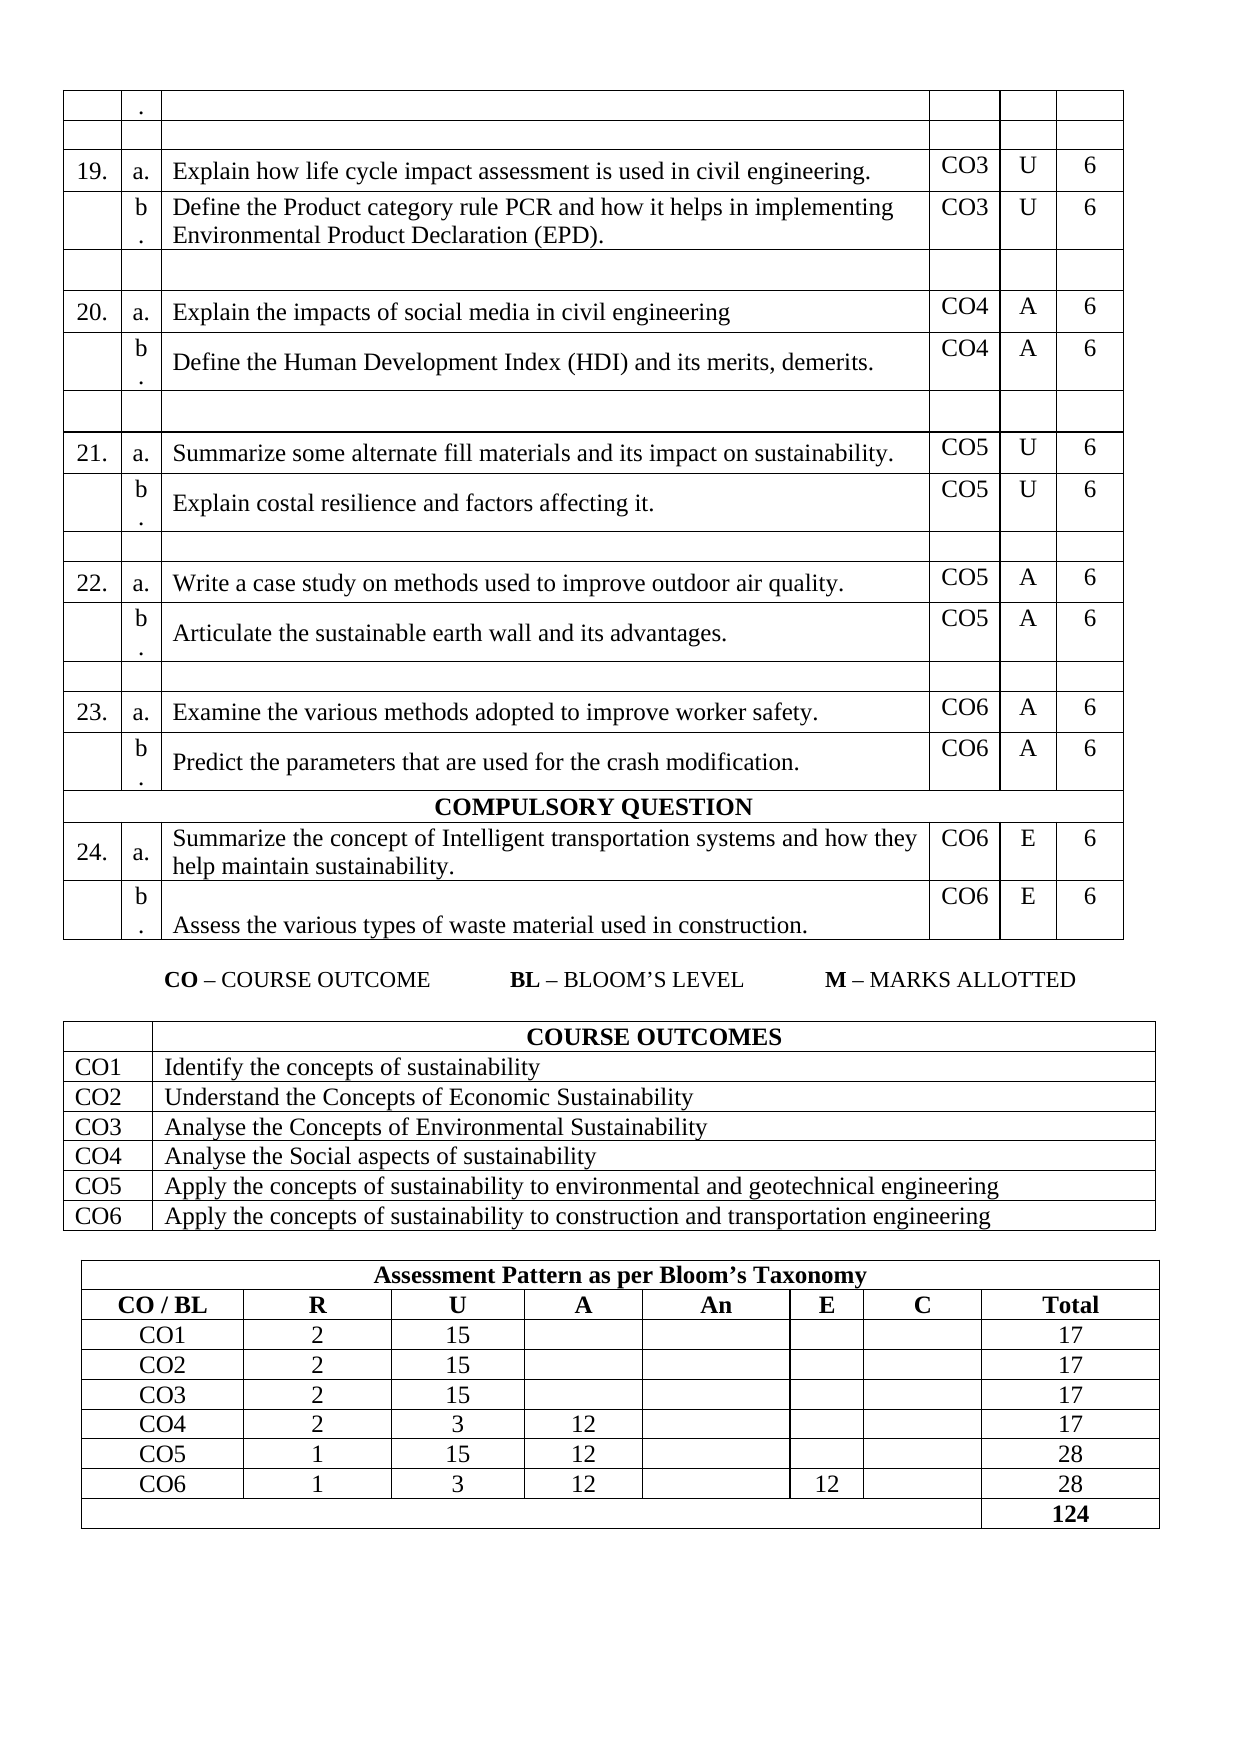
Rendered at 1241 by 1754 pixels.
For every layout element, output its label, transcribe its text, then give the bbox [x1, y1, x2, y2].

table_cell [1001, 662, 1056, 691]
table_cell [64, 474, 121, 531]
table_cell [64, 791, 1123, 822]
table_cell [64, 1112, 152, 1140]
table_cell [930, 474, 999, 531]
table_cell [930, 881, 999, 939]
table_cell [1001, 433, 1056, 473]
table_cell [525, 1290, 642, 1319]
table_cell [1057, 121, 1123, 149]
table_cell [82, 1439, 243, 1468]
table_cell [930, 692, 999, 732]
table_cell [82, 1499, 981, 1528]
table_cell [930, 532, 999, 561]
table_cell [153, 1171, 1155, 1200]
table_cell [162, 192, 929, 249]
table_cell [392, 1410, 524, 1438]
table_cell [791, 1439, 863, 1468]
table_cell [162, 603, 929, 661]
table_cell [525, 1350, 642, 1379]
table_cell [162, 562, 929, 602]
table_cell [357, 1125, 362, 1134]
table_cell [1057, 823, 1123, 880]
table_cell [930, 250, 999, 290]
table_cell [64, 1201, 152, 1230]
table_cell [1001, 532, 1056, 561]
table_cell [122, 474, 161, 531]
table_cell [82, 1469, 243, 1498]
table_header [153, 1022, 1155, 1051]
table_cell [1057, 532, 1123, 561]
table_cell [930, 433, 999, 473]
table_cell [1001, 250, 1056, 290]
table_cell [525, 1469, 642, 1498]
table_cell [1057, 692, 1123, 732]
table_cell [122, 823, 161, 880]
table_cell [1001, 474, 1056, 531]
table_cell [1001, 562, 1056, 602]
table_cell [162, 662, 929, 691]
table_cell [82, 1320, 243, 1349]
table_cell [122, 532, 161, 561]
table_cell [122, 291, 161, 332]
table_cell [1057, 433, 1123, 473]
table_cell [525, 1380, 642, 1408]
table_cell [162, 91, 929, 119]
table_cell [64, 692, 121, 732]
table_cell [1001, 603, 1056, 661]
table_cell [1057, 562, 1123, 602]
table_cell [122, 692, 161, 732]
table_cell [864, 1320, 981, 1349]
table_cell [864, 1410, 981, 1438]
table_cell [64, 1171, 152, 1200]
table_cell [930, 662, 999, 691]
text CO – COURSE OUTCOME BL – BLOOM’S LEVEL M – MARKS ALLOTTED [90, 966, 1150, 992]
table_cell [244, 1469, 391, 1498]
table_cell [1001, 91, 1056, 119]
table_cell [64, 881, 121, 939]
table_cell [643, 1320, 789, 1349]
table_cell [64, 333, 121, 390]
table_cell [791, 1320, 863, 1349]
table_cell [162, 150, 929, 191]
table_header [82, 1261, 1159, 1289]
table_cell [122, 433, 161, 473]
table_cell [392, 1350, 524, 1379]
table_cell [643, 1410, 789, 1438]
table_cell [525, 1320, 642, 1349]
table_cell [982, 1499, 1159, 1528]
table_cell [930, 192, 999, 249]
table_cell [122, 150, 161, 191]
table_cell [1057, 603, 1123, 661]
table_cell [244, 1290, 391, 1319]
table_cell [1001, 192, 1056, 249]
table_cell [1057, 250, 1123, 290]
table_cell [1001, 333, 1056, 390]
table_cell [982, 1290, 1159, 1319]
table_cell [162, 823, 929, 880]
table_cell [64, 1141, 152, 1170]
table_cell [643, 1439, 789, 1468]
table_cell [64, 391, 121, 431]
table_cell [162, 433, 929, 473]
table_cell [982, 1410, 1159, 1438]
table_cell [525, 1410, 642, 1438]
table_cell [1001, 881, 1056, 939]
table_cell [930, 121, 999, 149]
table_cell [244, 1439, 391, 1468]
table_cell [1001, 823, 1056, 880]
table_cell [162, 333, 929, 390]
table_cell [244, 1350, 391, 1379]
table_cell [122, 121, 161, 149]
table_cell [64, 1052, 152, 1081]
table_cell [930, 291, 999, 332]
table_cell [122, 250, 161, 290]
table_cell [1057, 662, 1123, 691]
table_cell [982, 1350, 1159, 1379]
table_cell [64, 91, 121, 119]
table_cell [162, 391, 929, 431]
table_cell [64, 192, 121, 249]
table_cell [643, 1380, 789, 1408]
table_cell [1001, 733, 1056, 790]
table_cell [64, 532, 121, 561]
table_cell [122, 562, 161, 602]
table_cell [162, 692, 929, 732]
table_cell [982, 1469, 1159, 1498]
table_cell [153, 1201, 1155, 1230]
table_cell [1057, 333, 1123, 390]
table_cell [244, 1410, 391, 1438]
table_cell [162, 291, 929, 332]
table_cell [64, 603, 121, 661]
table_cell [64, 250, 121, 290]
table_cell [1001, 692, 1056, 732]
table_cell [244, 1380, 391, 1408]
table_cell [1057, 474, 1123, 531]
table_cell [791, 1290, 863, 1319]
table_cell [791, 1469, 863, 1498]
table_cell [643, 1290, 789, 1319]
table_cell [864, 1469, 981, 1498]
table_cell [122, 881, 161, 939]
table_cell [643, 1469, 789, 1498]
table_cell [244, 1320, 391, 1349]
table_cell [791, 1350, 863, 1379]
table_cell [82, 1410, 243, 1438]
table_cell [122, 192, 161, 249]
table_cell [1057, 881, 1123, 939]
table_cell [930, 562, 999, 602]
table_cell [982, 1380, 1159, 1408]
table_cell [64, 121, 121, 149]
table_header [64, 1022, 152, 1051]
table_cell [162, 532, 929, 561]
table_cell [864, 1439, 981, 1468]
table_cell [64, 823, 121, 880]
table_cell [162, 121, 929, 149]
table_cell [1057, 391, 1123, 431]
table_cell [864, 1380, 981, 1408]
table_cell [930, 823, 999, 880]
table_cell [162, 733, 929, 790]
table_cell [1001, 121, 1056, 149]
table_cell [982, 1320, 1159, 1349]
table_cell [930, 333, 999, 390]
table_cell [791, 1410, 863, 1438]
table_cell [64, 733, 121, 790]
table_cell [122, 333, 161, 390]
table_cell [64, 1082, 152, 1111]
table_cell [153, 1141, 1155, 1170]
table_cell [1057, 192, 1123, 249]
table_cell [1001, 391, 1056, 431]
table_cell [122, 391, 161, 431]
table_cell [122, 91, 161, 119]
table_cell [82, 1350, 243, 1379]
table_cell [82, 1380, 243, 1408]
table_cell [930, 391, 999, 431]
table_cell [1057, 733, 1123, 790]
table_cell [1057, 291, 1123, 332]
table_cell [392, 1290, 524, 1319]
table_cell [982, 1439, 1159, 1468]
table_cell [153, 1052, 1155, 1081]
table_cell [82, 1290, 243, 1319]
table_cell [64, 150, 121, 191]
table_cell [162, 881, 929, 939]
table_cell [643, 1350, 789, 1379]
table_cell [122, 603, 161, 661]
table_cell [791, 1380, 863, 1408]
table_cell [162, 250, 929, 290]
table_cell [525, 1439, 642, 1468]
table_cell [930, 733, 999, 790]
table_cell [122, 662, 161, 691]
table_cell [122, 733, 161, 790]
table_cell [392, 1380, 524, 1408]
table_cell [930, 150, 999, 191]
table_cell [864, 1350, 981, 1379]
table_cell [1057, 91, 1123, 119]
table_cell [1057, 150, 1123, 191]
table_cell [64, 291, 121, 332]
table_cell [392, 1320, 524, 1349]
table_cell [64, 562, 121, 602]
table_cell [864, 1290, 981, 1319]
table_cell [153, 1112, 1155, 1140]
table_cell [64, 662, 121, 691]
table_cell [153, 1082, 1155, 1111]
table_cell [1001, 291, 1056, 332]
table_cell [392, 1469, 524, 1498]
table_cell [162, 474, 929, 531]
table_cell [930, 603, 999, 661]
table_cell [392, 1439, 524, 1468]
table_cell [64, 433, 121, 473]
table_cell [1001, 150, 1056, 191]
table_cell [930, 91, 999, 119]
